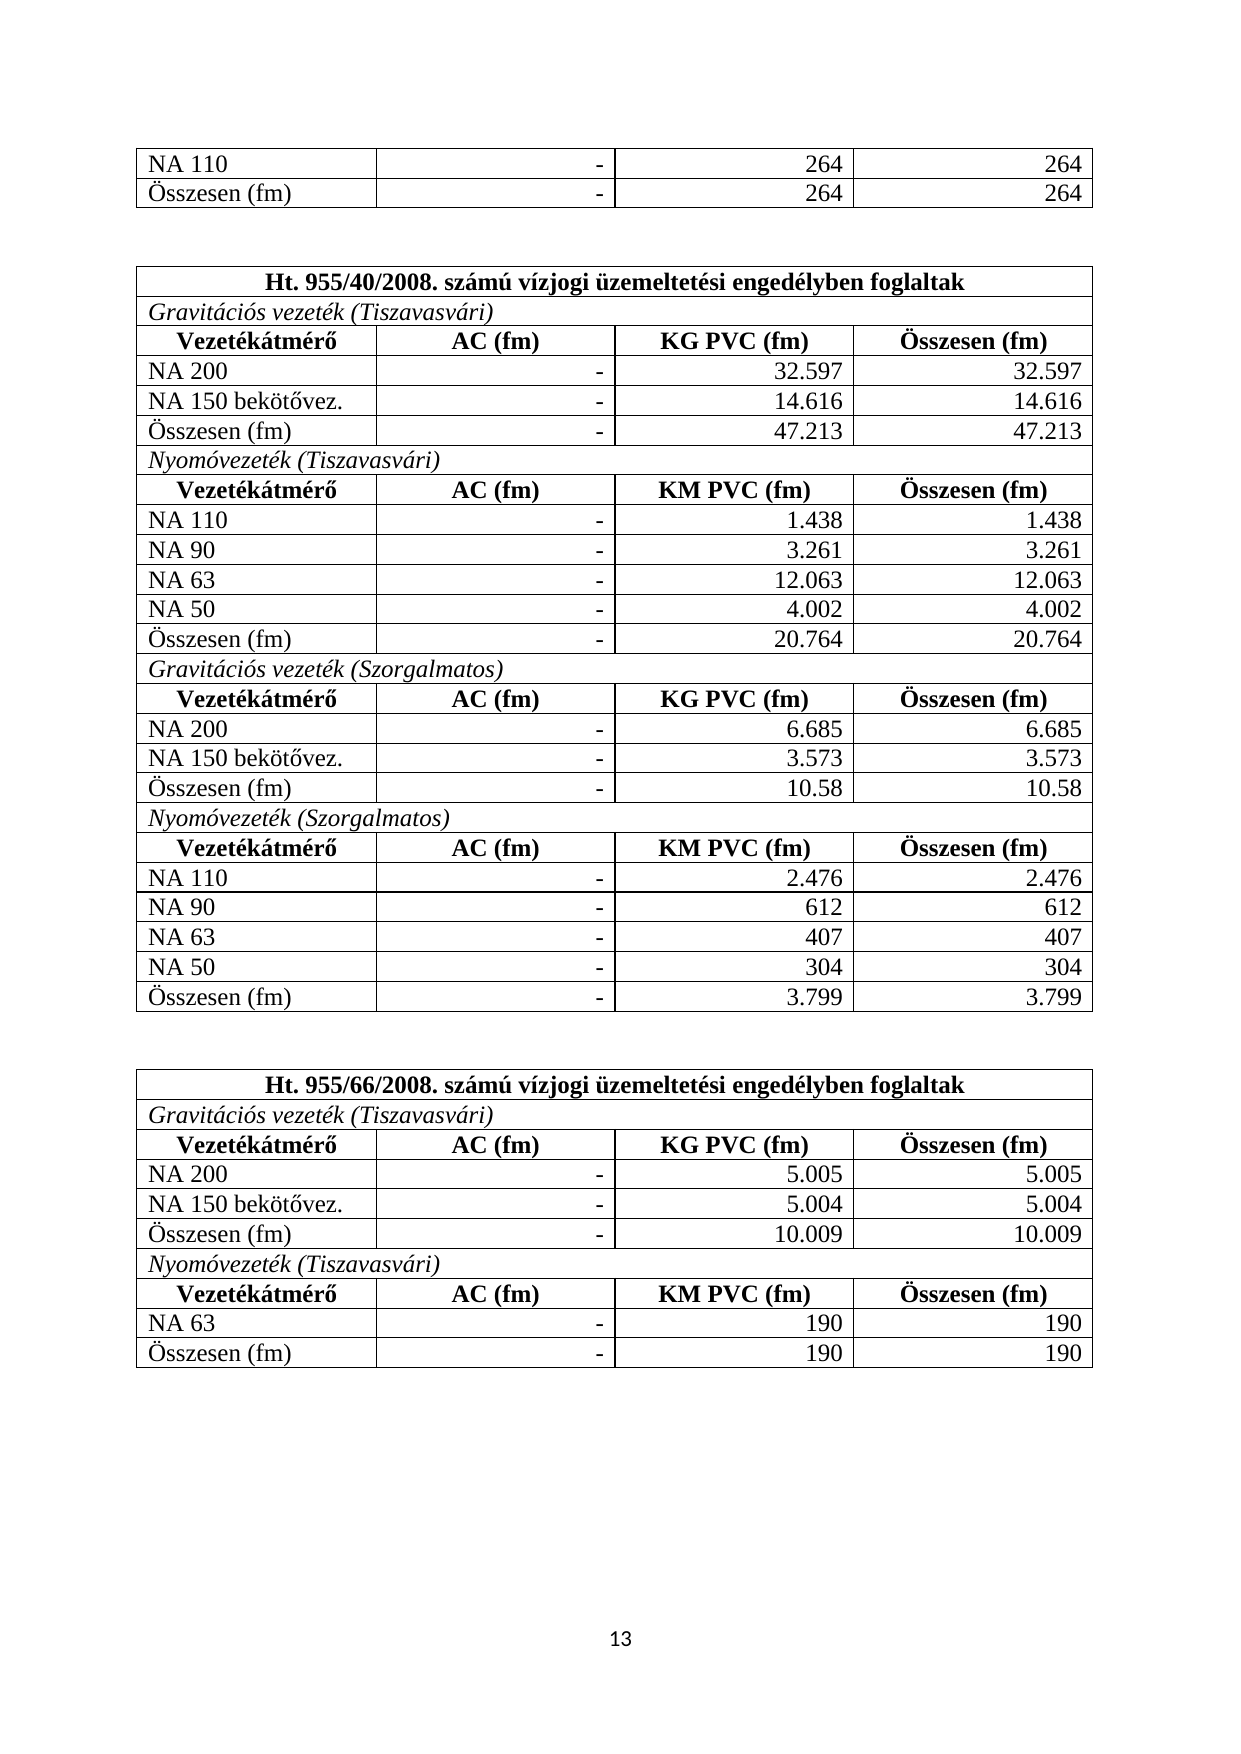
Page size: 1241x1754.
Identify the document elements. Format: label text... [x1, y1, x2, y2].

table_cell 4.002 [854, 595, 1092, 623]
table_cell 3.573 [616, 744, 853, 772]
table_cell NA 150 bekötővez. [137, 386, 376, 415]
table_cell 190 [616, 1309, 853, 1337]
table_cell 4.002 [616, 595, 853, 623]
table_cell 264 [616, 179, 853, 207]
table_cell Összesen (fm) [137, 982, 376, 1011]
table_cell Nyomóvezeték (Szorgalmatos) [137, 803, 1092, 832]
table_cell 5.004 [854, 1189, 1092, 1218]
table_cell Vezetékátmérő [137, 684, 376, 713]
table_cell 190 [616, 1338, 853, 1367]
table_cell 190 [854, 1309, 1092, 1337]
table_cell Vezetékátmérő [137, 326, 376, 355]
table_cell - [377, 1160, 614, 1188]
table_cell Vezetékátmérő [137, 1279, 376, 1307]
table_cell KG PVC (fm) [616, 1130, 853, 1158]
table_cell - [377, 893, 614, 921]
table_header Ht. 955/40/2008. számú vízjogi üzemeltetési engedélyben foglaltak [137, 267, 1092, 296]
table_cell Összesen (fm) [137, 624, 376, 653]
table_cell - [377, 149, 614, 177]
table_cell KG PVC (fm) [616, 684, 853, 713]
table_cell AC (fm) [377, 684, 614, 713]
table_cell - [377, 952, 614, 981]
table_cell - [377, 595, 614, 623]
table_cell 10.009 [854, 1219, 1092, 1248]
table_cell - [377, 356, 614, 385]
table_cell 10.58 [854, 773, 1092, 802]
table_cell NA 110 [137, 149, 376, 177]
table_cell - [377, 714, 614, 742]
table_cell 407 [616, 922, 853, 951]
table_cell NA 110 [137, 505, 376, 534]
table_cell - [377, 773, 614, 802]
table_cell 3.799 [854, 982, 1092, 1011]
table_cell 2.476 [854, 863, 1092, 891]
table_cell - [377, 416, 614, 444]
table_cell 47.213 [616, 416, 853, 444]
table_cell 14.616 [616, 386, 853, 415]
table_cell Összesen (fm) [854, 1279, 1092, 1307]
table_cell 2.476 [616, 863, 853, 891]
table_cell 190 [854, 1338, 1092, 1367]
table_cell Összesen (fm) [854, 833, 1092, 862]
table_cell - [377, 535, 614, 564]
table_cell Összesen (fm) [854, 1130, 1092, 1158]
table_cell 612 [854, 893, 1092, 921]
table_cell 5.004 [616, 1189, 853, 1218]
table_cell - [377, 565, 614, 593]
table_cell KM PVC (fm) [616, 475, 853, 504]
table_cell NA 150 bekötővez. [137, 744, 376, 772]
table_cell Összesen (fm) [854, 326, 1092, 355]
table_cell Gravitációs vezeték (Tiszavasvári) [137, 297, 1092, 325]
table_cell 14.616 [854, 386, 1092, 415]
table_cell 10.009 [616, 1219, 853, 1248]
table_cell 1.438 [616, 505, 853, 534]
table_cell NA 50 [137, 595, 376, 623]
table_cell 3.799 [616, 982, 853, 1011]
table_cell 47.213 [854, 416, 1092, 444]
table_cell NA 90 [137, 893, 376, 921]
table_cell Nyomóvezeték (Tiszavasvári) [137, 446, 1092, 474]
table_cell 6.685 [854, 714, 1092, 742]
table_cell 264 [854, 179, 1092, 207]
table_cell 407 [854, 922, 1092, 951]
table_cell 1.438 [854, 505, 1092, 534]
table_header Ht. 955/66/2008. számú vízjogi üzemeltetési engedélyben foglaltak [137, 1070, 1092, 1099]
table_cell NA 90 [137, 535, 376, 564]
table_cell - [377, 922, 614, 951]
table_cell 6.685 [616, 714, 853, 742]
table_cell - [377, 386, 614, 415]
table_cell NA 110 [137, 863, 376, 891]
table_cell Összesen (fm) [854, 684, 1092, 713]
table_cell 304 [854, 952, 1092, 981]
table_cell Gravitációs vezeték (Szorgalmatos) [137, 654, 1092, 683]
table_cell KM PVC (fm) [616, 1279, 853, 1307]
table_cell NA 50 [137, 952, 376, 981]
table_cell 12.063 [616, 565, 853, 593]
table_cell Vezetékátmérő [137, 475, 376, 504]
table_cell - [377, 505, 614, 534]
table_cell KM PVC (fm) [616, 833, 853, 862]
table_cell 612 [616, 893, 853, 921]
table_cell AC (fm) [377, 833, 614, 862]
table_cell - [377, 863, 614, 891]
table_cell Összesen (fm) [137, 179, 376, 207]
table_cell AC (fm) [377, 326, 614, 355]
table_cell Összesen (fm) [137, 1338, 376, 1367]
table_cell 12.063 [854, 565, 1092, 593]
table_cell AC (fm) [377, 1279, 614, 1307]
table_cell 264 [854, 149, 1092, 177]
table_cell 264 [616, 149, 853, 177]
table_cell 3.573 [854, 744, 1092, 772]
table_cell 32.597 [616, 356, 853, 385]
table_cell Összesen (fm) [137, 1219, 376, 1248]
table_cell Gravitációs vezeték (Tiszavasvári) [137, 1100, 1092, 1129]
table_cell 3.261 [616, 535, 853, 564]
table_cell - [377, 744, 614, 772]
table_cell Vezetékátmérő [137, 833, 376, 862]
table_cell Vezetékátmérő [137, 1130, 376, 1158]
table_cell 5.005 [616, 1160, 853, 1188]
table_cell NA 200 [137, 1160, 376, 1188]
table_cell KG PVC (fm) [616, 326, 853, 355]
table_cell 3.261 [854, 535, 1092, 564]
table_cell Összesen (fm) [137, 416, 376, 444]
table_cell AC (fm) [377, 1130, 614, 1158]
table_cell 5.005 [854, 1160, 1092, 1188]
table_cell NA 63 [137, 922, 376, 951]
table_cell NA 200 [137, 714, 376, 742]
table_cell - [377, 1189, 614, 1218]
table_cell 304 [616, 952, 853, 981]
table_cell 32.597 [854, 356, 1092, 385]
table_cell NA 63 [137, 1309, 376, 1337]
table_cell - [377, 1219, 614, 1248]
table_cell NA 63 [137, 565, 376, 593]
table_cell AC (fm) [377, 475, 614, 504]
table_cell NA 150 bekötővez. [137, 1189, 376, 1218]
table_cell Összesen (fm) [854, 475, 1092, 504]
table_cell Nyomóvezeték (Tiszavasvári) [137, 1249, 1092, 1278]
table_cell 20.764 [616, 624, 853, 653]
table_cell - [377, 179, 614, 207]
table_cell - [377, 1338, 614, 1367]
table_cell 10.58 [616, 773, 853, 802]
table_cell Összesen (fm) [137, 773, 376, 802]
table_cell - [377, 1309, 614, 1337]
table_cell 20.764 [854, 624, 1092, 653]
table_cell - [377, 982, 614, 1011]
table_cell - [377, 624, 614, 653]
table_cell NA 200 [137, 356, 376, 385]
